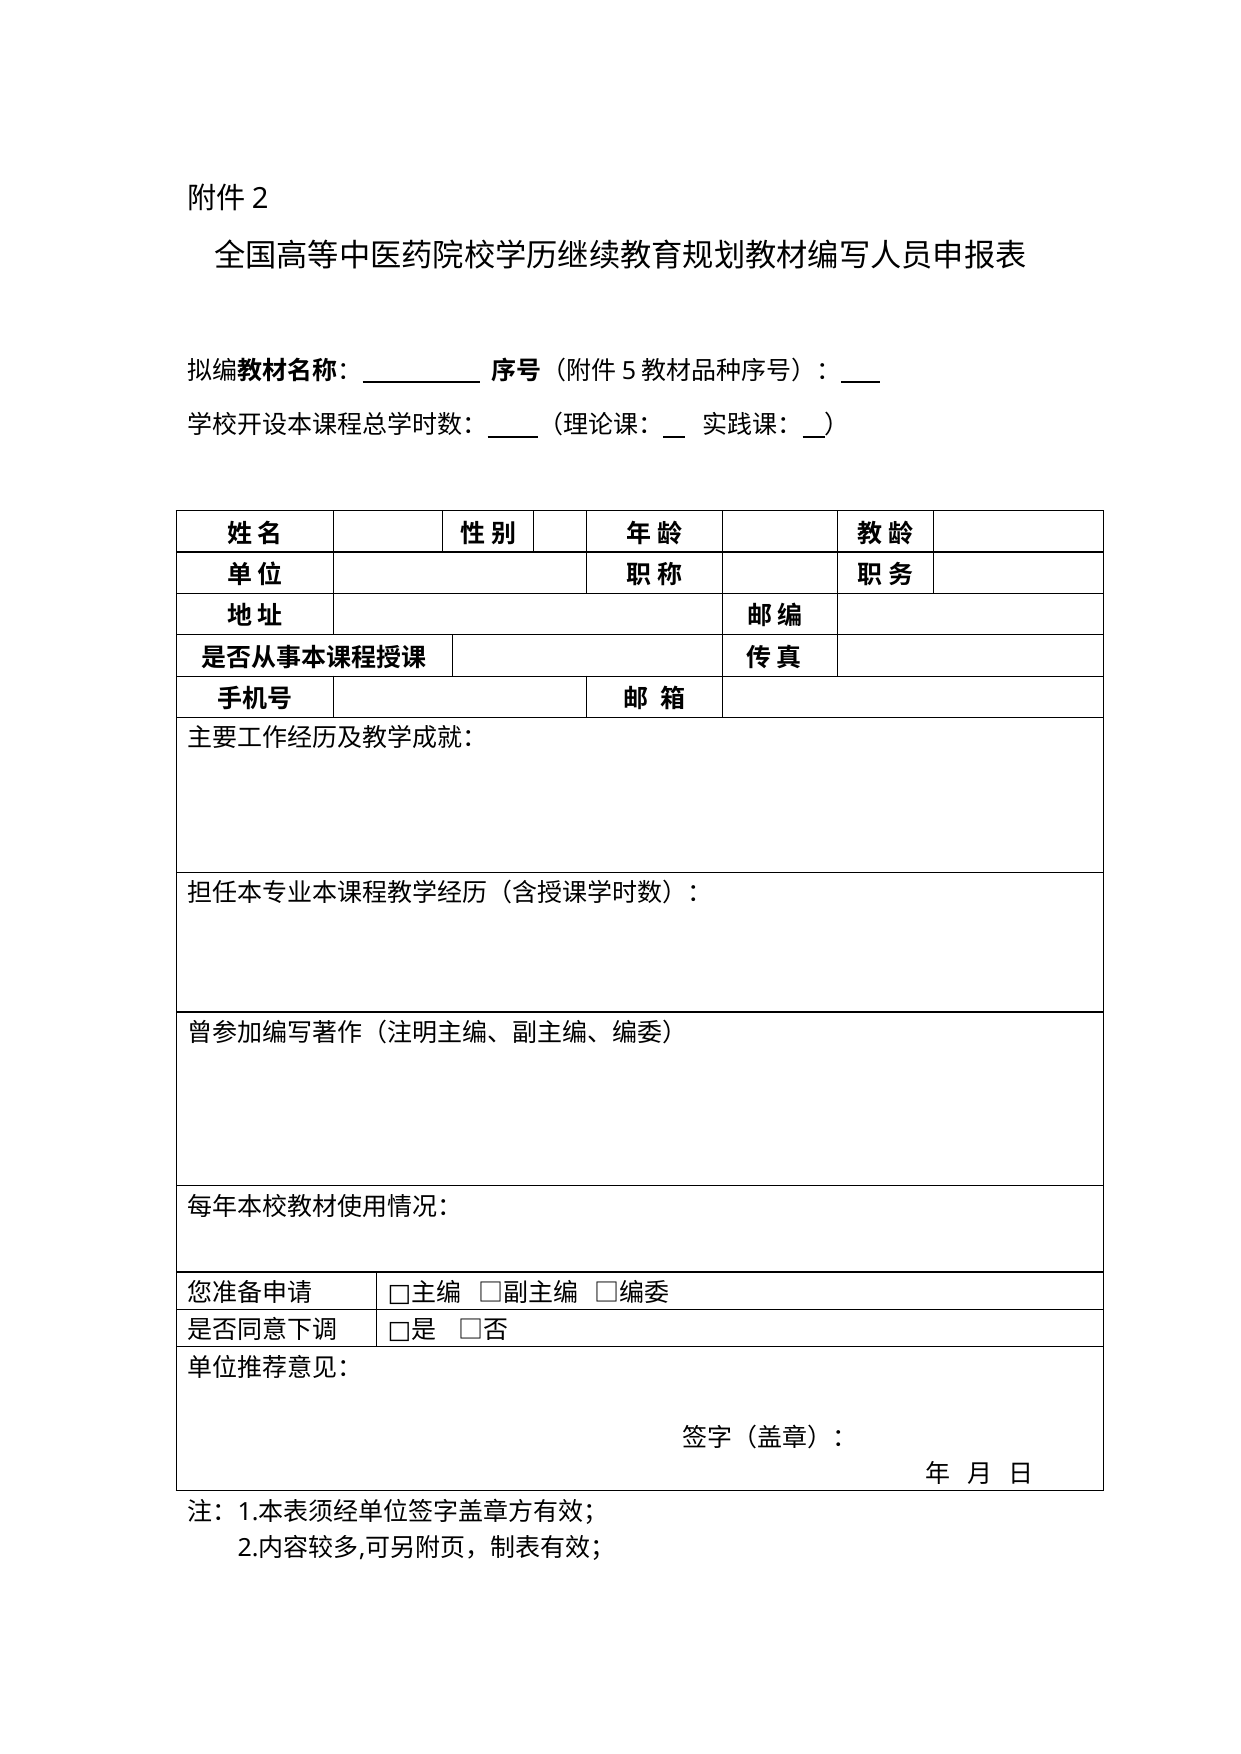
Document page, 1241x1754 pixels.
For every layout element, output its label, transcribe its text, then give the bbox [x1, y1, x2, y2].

text 全国高等中医药院校学历继续教育规划教材编写人员申报表 [187, 220, 1053, 285]
table_cell [453, 635, 722, 676]
table_cell 职 务 [838, 553, 933, 593]
table_header [534, 511, 586, 551]
table_cell 是否同意下调 [177, 1310, 376, 1346]
table_header 教 龄 [838, 511, 933, 551]
table_cell [838, 635, 1103, 676]
table_cell 地 址 [177, 594, 333, 634]
table_cell 单 位 [177, 553, 333, 593]
table_cell [334, 594, 722, 634]
text 学校开设本课程总学时数： （理论课： 实践课： ） [187, 405, 1053, 441]
text 拟编教材名称： 序号（附件5教材品种序号）： [187, 350, 1053, 387]
table_cell 曾参加编写著作（注明主编、副主编、编委） [177, 1013, 1103, 1185]
text 附件2 [187, 162, 1053, 220]
table_header 姓 名 [177, 511, 333, 551]
table_cell 您准备申请 [177, 1273, 376, 1309]
table_cell [838, 594, 1103, 634]
table_header 性 别 [443, 511, 533, 551]
table_header [934, 511, 1103, 551]
table_cell □主编 □副主编 □编委 [377, 1273, 1103, 1309]
table_cell 邮 箱 [587, 677, 722, 717]
table_cell 邮 编 [723, 594, 837, 634]
table_header [334, 511, 442, 551]
table_cell 单位推荐意见： 签字（盖章）： 年 月 日 [177, 1347, 1103, 1490]
table_cell [723, 553, 837, 593]
table_cell 每年本校教材使用情况： [177, 1186, 1103, 1271]
table_cell 职 称 [587, 553, 722, 593]
table_header 年 龄 [587, 511, 722, 551]
table_cell [334, 677, 586, 717]
table_cell 是否从事本课程授课 [177, 635, 452, 676]
table_cell [934, 553, 1103, 593]
table_cell □是 □否 [377, 1310, 1103, 1346]
table_cell [723, 677, 1103, 717]
table_header [723, 511, 837, 551]
text 2.内容较多,可另附页，制表有效； [187, 1527, 1053, 1563]
table_cell 传 真 [723, 635, 837, 676]
table_cell 手机号 [177, 677, 333, 717]
text 注：1.本表须经单位签字盖章方有效； [187, 1491, 1053, 1527]
table_cell 担任本专业本课程教学经历（含授课学时数）： [177, 873, 1103, 1011]
table_cell 主要工作经历及教学成就： [177, 718, 1103, 872]
table_cell [334, 553, 586, 593]
